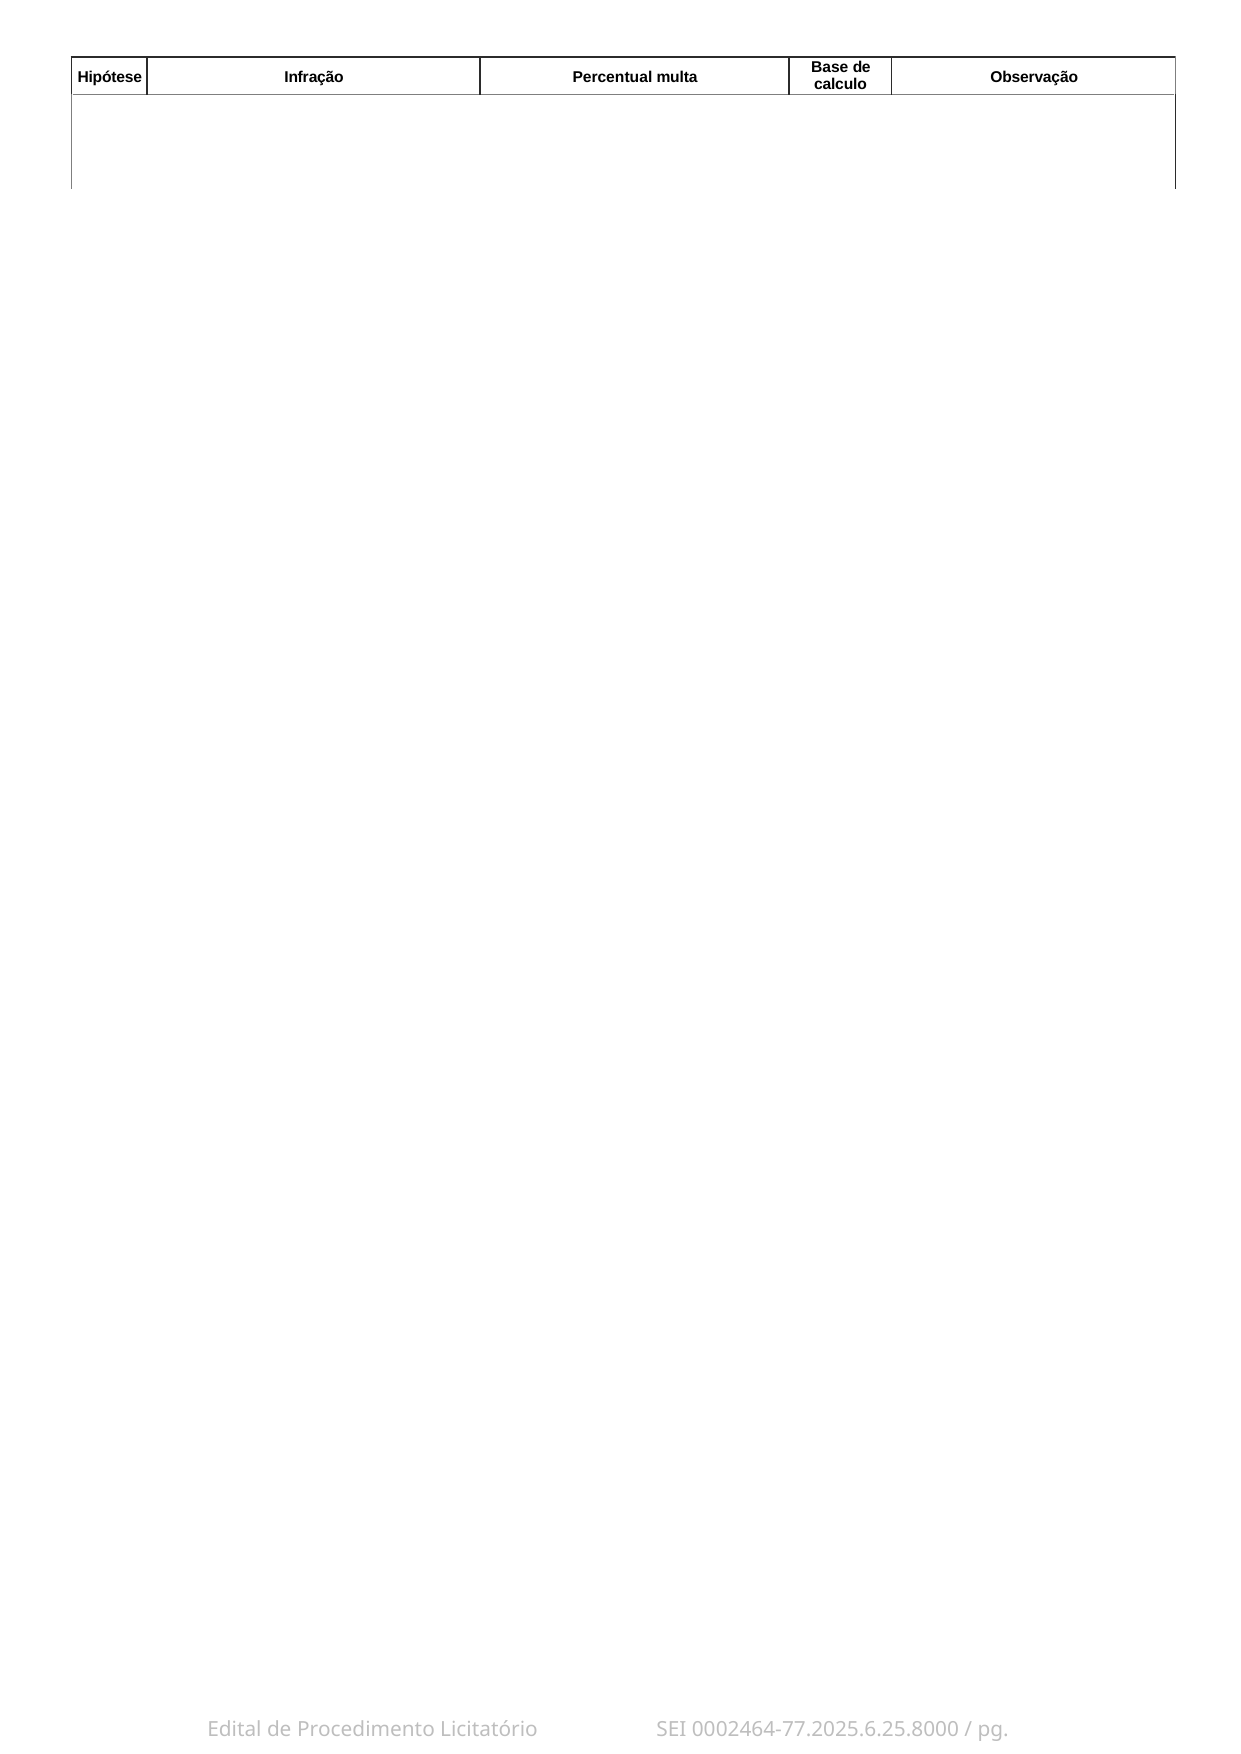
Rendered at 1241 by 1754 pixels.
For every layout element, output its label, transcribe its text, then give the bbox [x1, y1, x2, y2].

table_header Percentual multa [481, 58, 788, 93]
table_header Infração [148, 58, 479, 93]
table_header Hipótese [72, 58, 146, 93]
table_header Observação [892, 58, 1175, 93]
table_cell [72, 94, 1175, 189]
table_header Base de calculo [790, 58, 891, 93]
